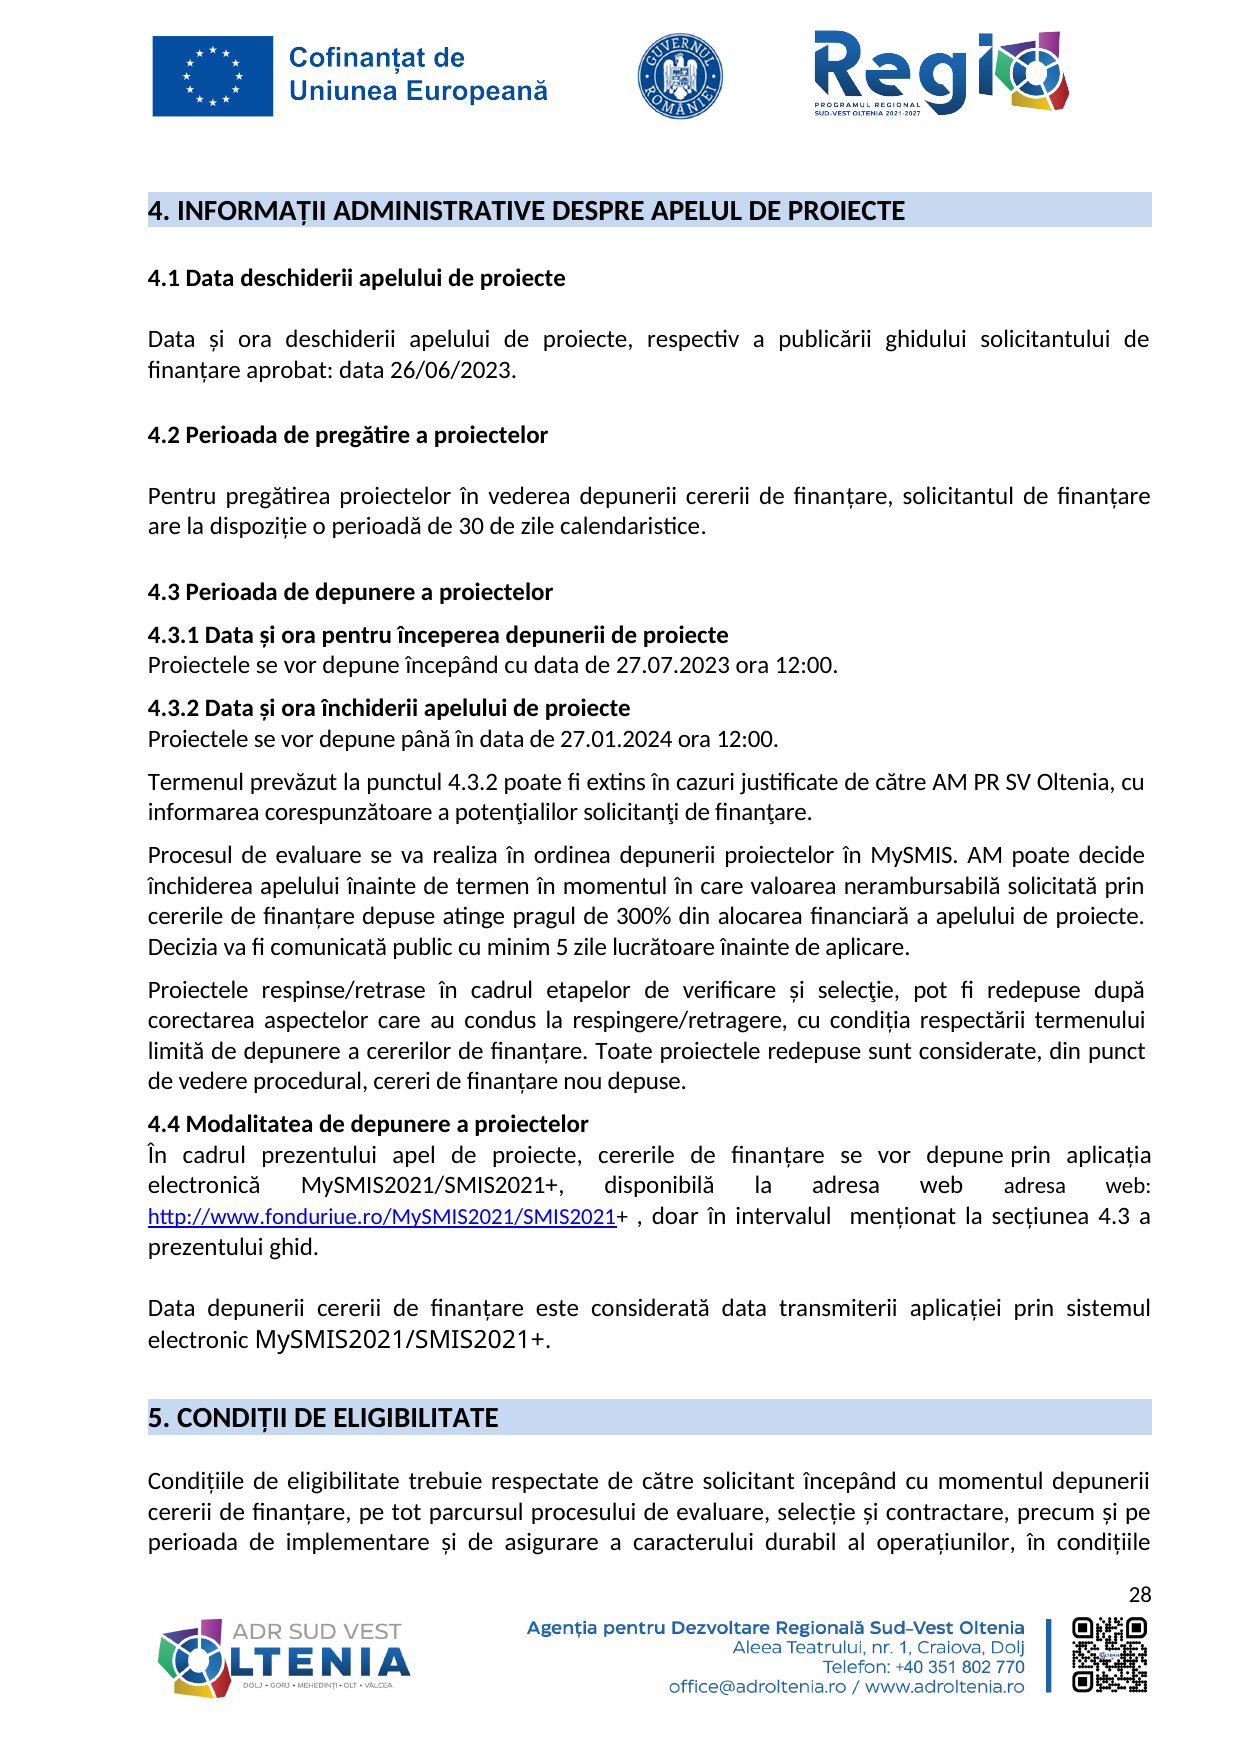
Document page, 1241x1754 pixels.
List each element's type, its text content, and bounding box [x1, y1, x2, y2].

picture [147, 31, 550, 120]
text Pentru pregătirea proiectelor în vederea depunerii cererii de finanțare, solicitantul de finanțare are la dispoziție o perioadă de 30 de zile calendaristice. [148, 480, 1152, 541]
subtitle 4.1 Data deschiderii apelului de proiecte [148, 262, 1152, 293]
text Termenul prevăzut la punctul 4.3.2 poate fi extins în cazuri justificate de către AM PR SV Oltenia, cu informarea corespunzătoare a potenţialilor solicitanţi de finanţare. [148, 766, 1146, 827]
subtitle 4.3.2 Data și ora închiderii apelului de proiecte [148, 692, 1152, 723]
text 5. CONDIȚII DE ELIGIBILITATE [148, 1399, 1152, 1435]
text 4.4 Modalitatea de depunere a proiectelor [148, 1108, 1152, 1139]
text În cadrul prezentului apel de proiecte, cererile de finanțare se vor depune prin aplicația electronică MySMIS2021/SMIS2021+, disponibilă la adresa web adresa web: http://www.fonduriue.ro/MySMIS2021/SMIS2021+ , doar în intervalul menționat la secțiunea 4.3 a prezentului ghid. [148, 1139, 1152, 1261]
text 4. INFORMAȚII ADMINISTRATIVE DESPRE APELUL DE PROIECTE [148, 192, 1152, 227]
text Proiectele se vor depune până în data de 27.01.2024 ora 12:00. [148, 723, 1146, 753]
text Data și ora deschiderii apelului de proiecte, respectiv a publicării ghidului solicitantului de finanțare aprobat: data 26/06/2023. [148, 323, 1152, 384]
text 4.2 Perioada de pregătire a proiectelor [148, 419, 1152, 449]
picture [633, 31, 728, 121]
text Proiectele se vor depune începând cu data de 27.07.2023 ora 12:00. [148, 649, 1152, 680]
picture [812, 29, 1071, 119]
text 4.3 Perioada de depunere a proiectelor [148, 576, 1152, 606]
picture [148, 1608, 1152, 1706]
text Data depunerii cererii de finanțare este considerată data transmiterii aplicației prin sistemul electronic MySMIS2021/SMIS2021+. [148, 1292, 1152, 1356]
text Procesul de evaluare se va realiza în ordinea depunerii proiectelor în MySMIS. AM poate decide închiderea apelului înainte de termen în momentul în care valoarea nerambursabilă solicitată prin cererile de finanțare depuse atinge pragul de 300% din alocarea financiară a apelului de proiecte. Decizia va fi comunicată public cu minim 5 zile lucrătoare înainte de aplicare. [148, 839, 1146, 961]
subtitle 4.3.1 Data și ora pentru începerea depunerii de proiecte [148, 619, 1152, 649]
text Proiectele respinse/retrase în cadrul etapelor de verificare și selecţie, pot fi redepuse după corectarea aspectelor care au condus la respingere/retragere, cu condiția respectării termenului limită de depunere a cererilor de finanțare. Toate proiectele redepuse sunt considerate, din punct de vedere procedural, cereri de finanțare nou depuse. [148, 974, 1146, 1096]
